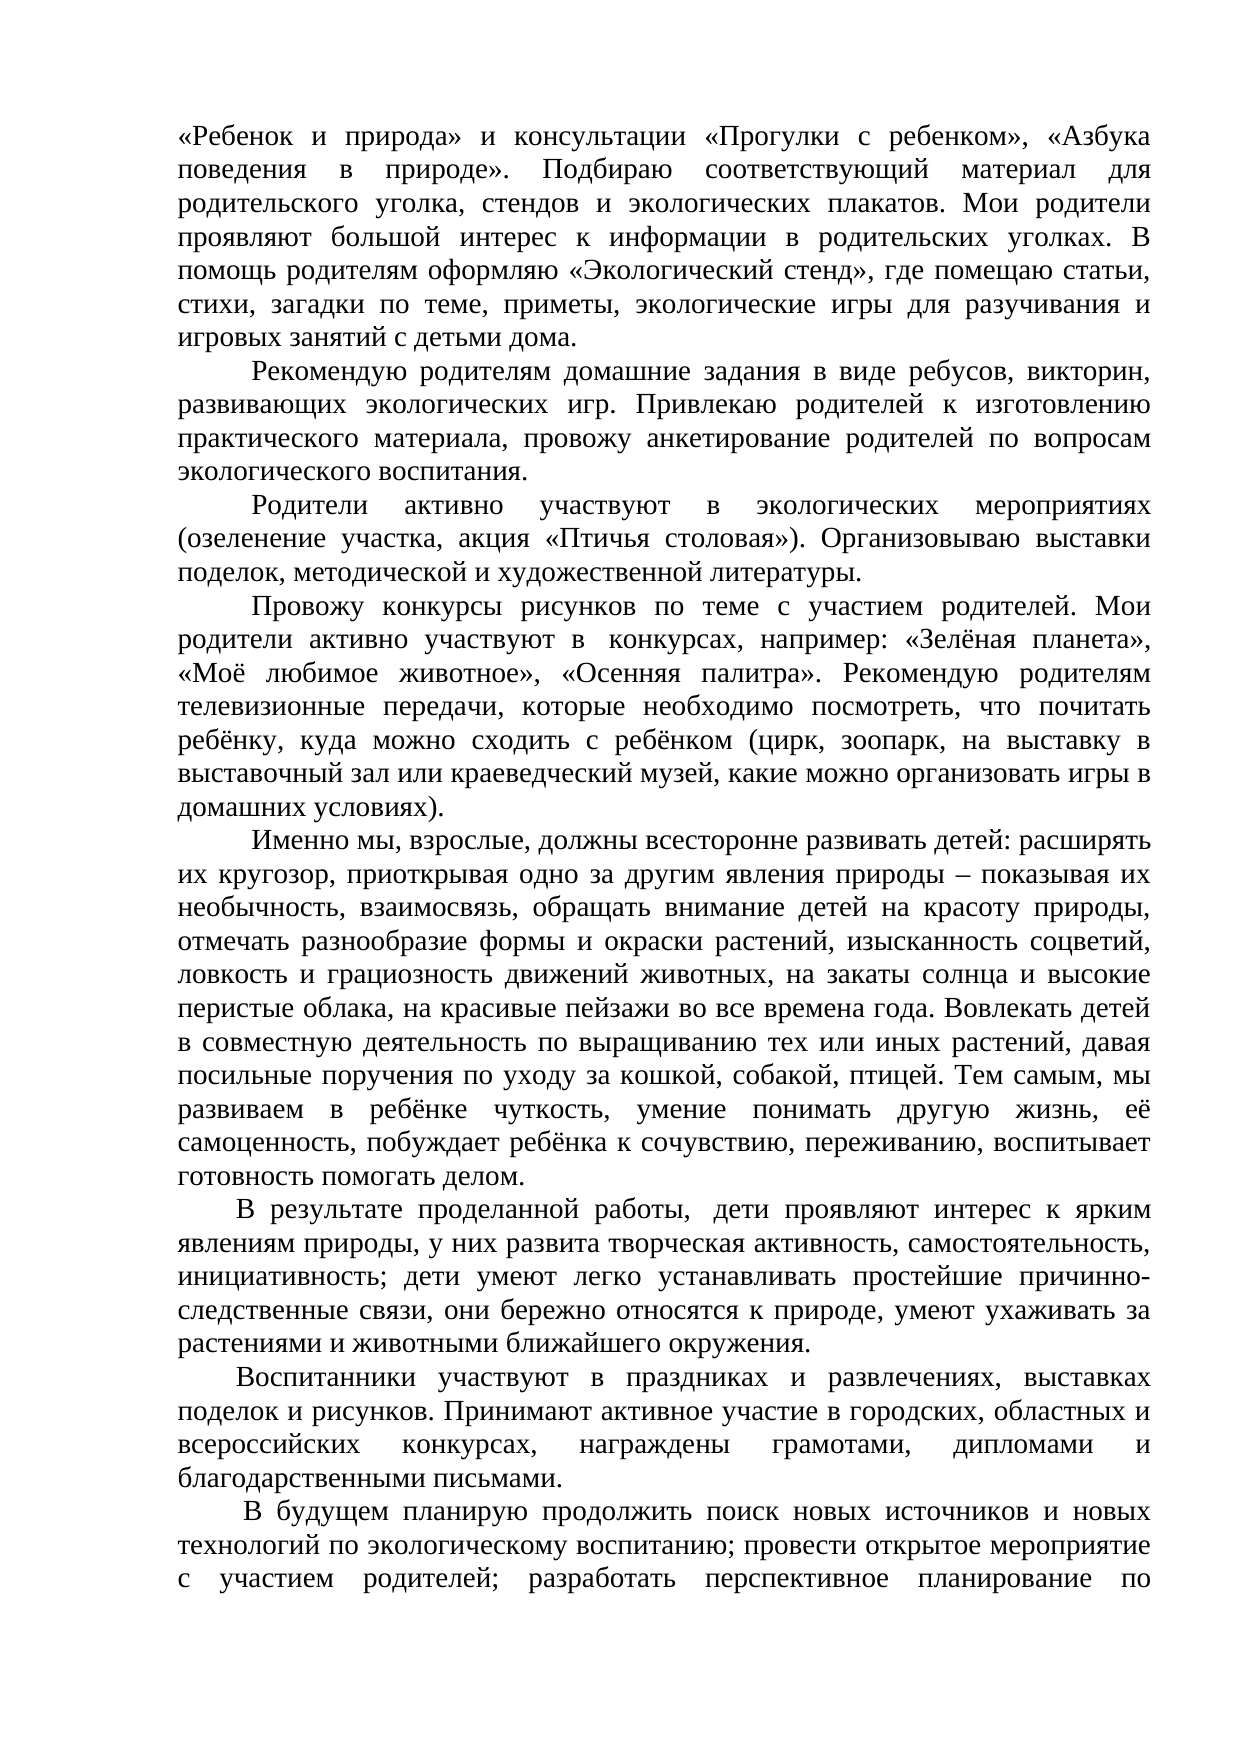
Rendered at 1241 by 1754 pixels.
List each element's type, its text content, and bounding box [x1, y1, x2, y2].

text Именно мы, взрослые, должны всесторонне развивать детей: расширять их кругозор, приоткрывая одно за другим явления природы – показывая их необычность, взаимосвязь, обращать внимание детей на красоту природы, отмечать разнообразие формы и окраски растений, изысканность соцветий, ловкость и грациозность движений животных, на закаты солнца и высокие перистые облака, на красивые пейзажи во все времена года. Вовлекать детей в совместную деятельность по выращиванию тех или иных растений, давая посильные поручения по уходу за кошкой, собакой, птицей. Тем самым, мы развиваем в ребёнке чуткость, умение понимать другую жизнь, её самоценность, побуждает ребёнка к сочувствию, переживанию, воспитывает готовность помогать делом. [177, 822, 1152, 1191]
text Провожу конкурсы рисунков по теме с участием родителей. Мои родители активно участвуют в конкурсах, например: «Зелёная планета», «Моё любимое животное», «Осенняя палитра». Рекомендую родителям телевизионные передачи, которые необходимо посмотреть, что почитать ребёнку, куда можно сходить с ребёнком (цирк, зоопарк, на выставку в выставочный зал или краеведческий музей, какие можно организовать игры в домашних условиях). [177, 588, 1152, 822]
text Воспитанники участвуют в праздниках и развлечениях, выставках поделок и рисунков. Принимают активное участие в городских, областных и всероссийских конкурсах, награждены грамотами, дипломами и благодарственными письмами. [177, 1359, 1152, 1493]
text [177, 1493, 1152, 1594]
text В результате проделанной работы, дети проявляют интерес к ярким явлениям природы, у них развита творческая активность, самостоятельность, инициативность; дети умеют легко устанавливать простейшие причинно-следственные связи, они бережно относятся к природе, умеют ухаживать за растениями и животными ближайшего окружения. [177, 1191, 1152, 1359]
text Рекомендую родителям домашние задания в виде ребусов, викторин, развивающих экологических игр. Привлекаю родителей к изготовлению практического материала, провожу анкетирование родителей по вопросам экологического воспитания. [177, 353, 1152, 487]
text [177, 118, 1152, 353]
text Родители активно участвуют в экологических мероприятиях (озеленение участка, акция «Птичья столовая»). Организовываю выставки поделок, методической и художественной литературы. [177, 487, 1152, 588]
